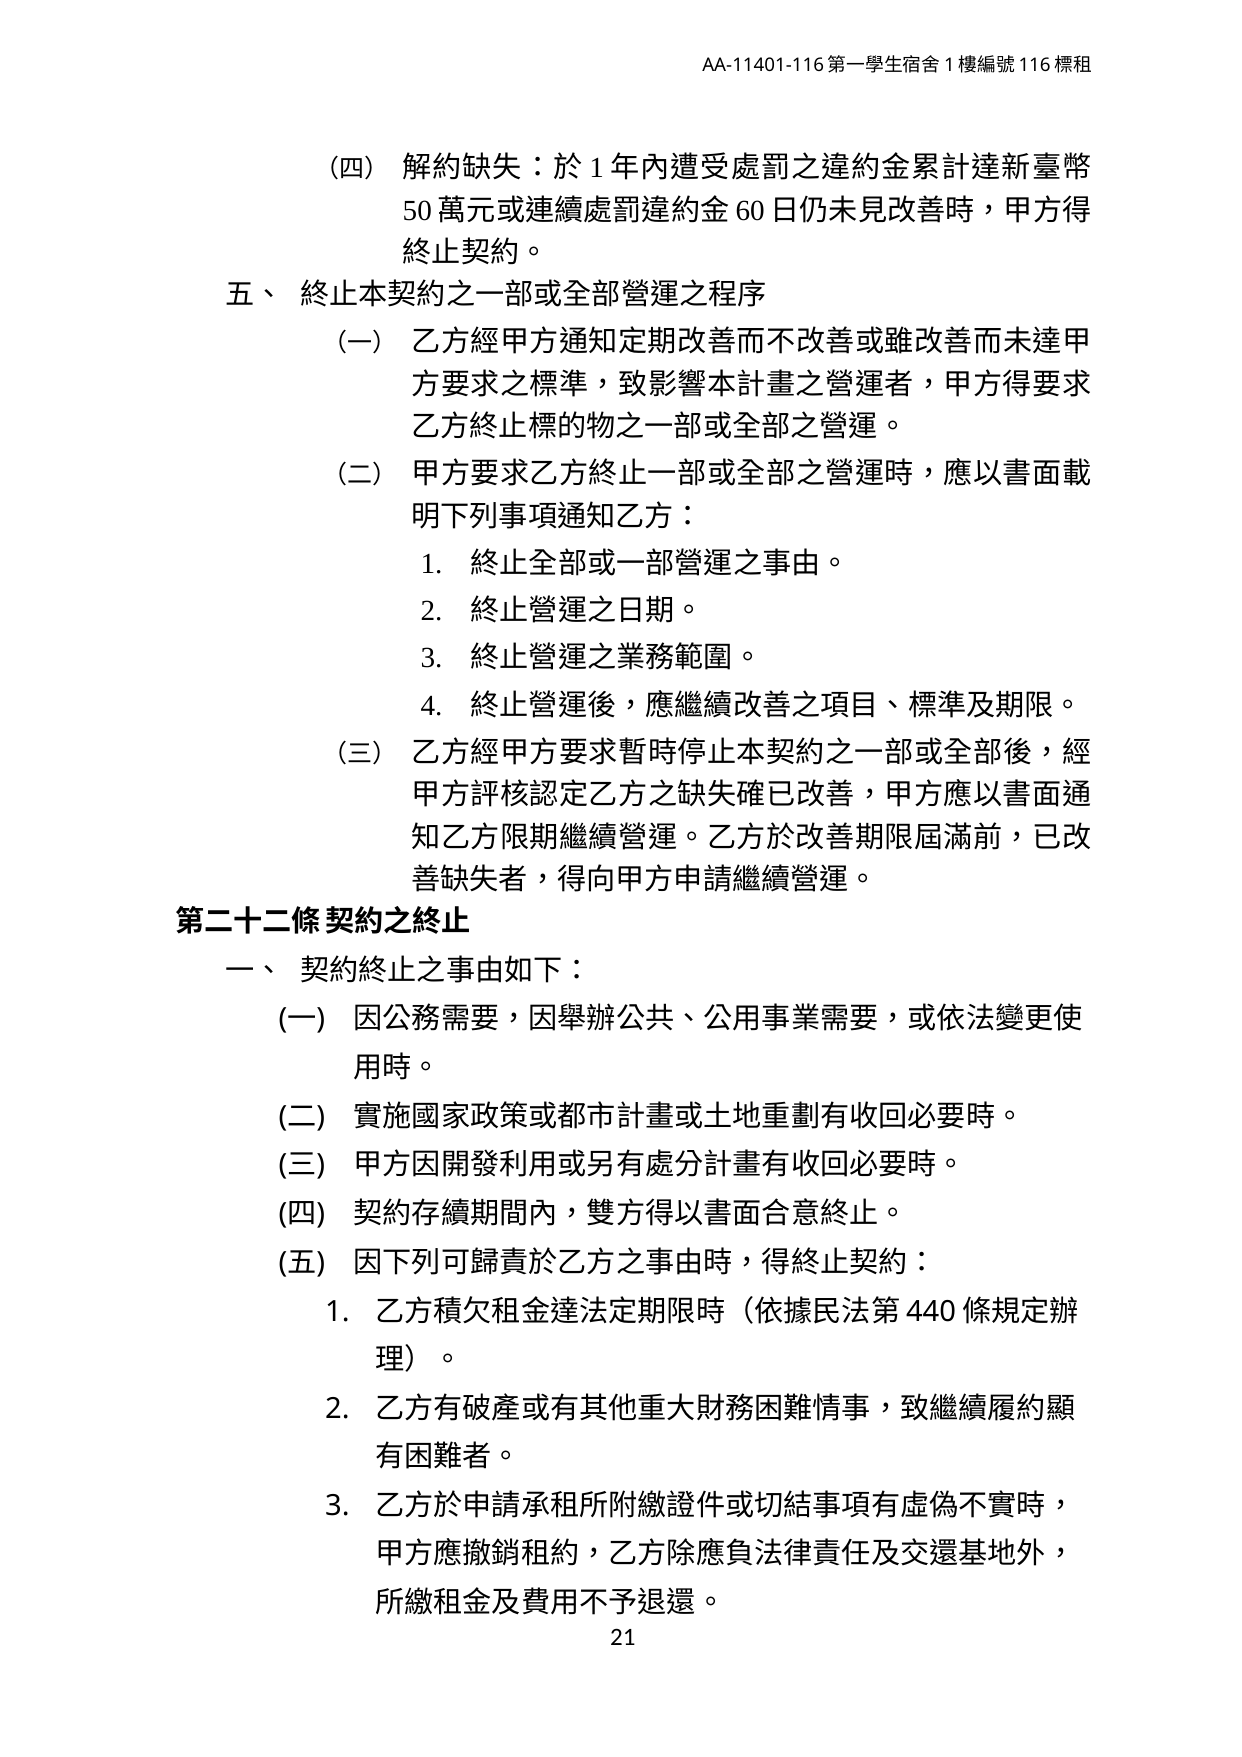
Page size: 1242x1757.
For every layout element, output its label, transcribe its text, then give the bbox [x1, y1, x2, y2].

list 因公務需要，因舉辦公共、公用事業需要，或依法變更使用時。 [278, 995, 1092, 1086]
list 契約存續期間內，雙方得以書面合意終止。 [278, 1189, 1092, 1232]
list 契約終止之事由如下： [225, 946, 1092, 989]
list 乙方積欠租金達法定期限時（依據民法第440條規定辦理）。 [325, 1287, 1092, 1378]
list 終止全部或一部營運之事由。 [420, 539, 1092, 582]
list 終止本契約之一部或全部營運之程序 [225, 271, 1092, 313]
list 終止營運之業務範圍。 [420, 634, 1092, 676]
text 第二十二條 契約之終止 [175, 898, 1092, 940]
list 乙方經甲方要求暫時停止本契約之一部或全部後，經甲方評核認定乙方之缺失確已改善，甲方應以書面通知乙方限期繼續營運。乙方於改善期限屆滿前，已改善缺失者，得向甲方申請繼續營運。 [323, 728, 1092, 898]
list 甲方因開發利用或另有處分計畫有收回必要時。 [278, 1141, 1092, 1183]
list 乙方經甲方通知定期改善而不改善或雖改善而未達甲方要求之標準，致影響本計畫之營運者，甲方得要求乙方終止標的物之一部或全部之營運。 [323, 318, 1092, 445]
list 乙方於申請承租所附繳證件或切結事項有虛偽不實時，甲方應撤銷租約，乙方除應負法律責任及交還基地外，所繳租金及費用不予退還。 [325, 1481, 1092, 1621]
list 甲方要求乙方終止一部或全部之營運時，應以書面載明下列事項通知乙方： [323, 450, 1092, 534]
list 終止營運之日期。 [420, 587, 1092, 629]
list 因下列可歸責於乙方之事由時，得終止契約： [278, 1238, 1092, 1281]
list 實施國家政策或都市計畫或土地重劃有收回必要時。 [278, 1092, 1092, 1134]
list 終止營運後，應繼續改善之項目、標準及期限。 [420, 681, 1092, 723]
list 乙方有破產或有其他重大財務困難情事，致繼續履約顯有困難者。 [325, 1384, 1092, 1475]
list 解約缺失：於1年內遭受處罰之違約金累計達新臺幣50萬元或連續處罰違約金60日仍未見改善時，甲方得終止契約。 [314, 144, 1092, 271]
